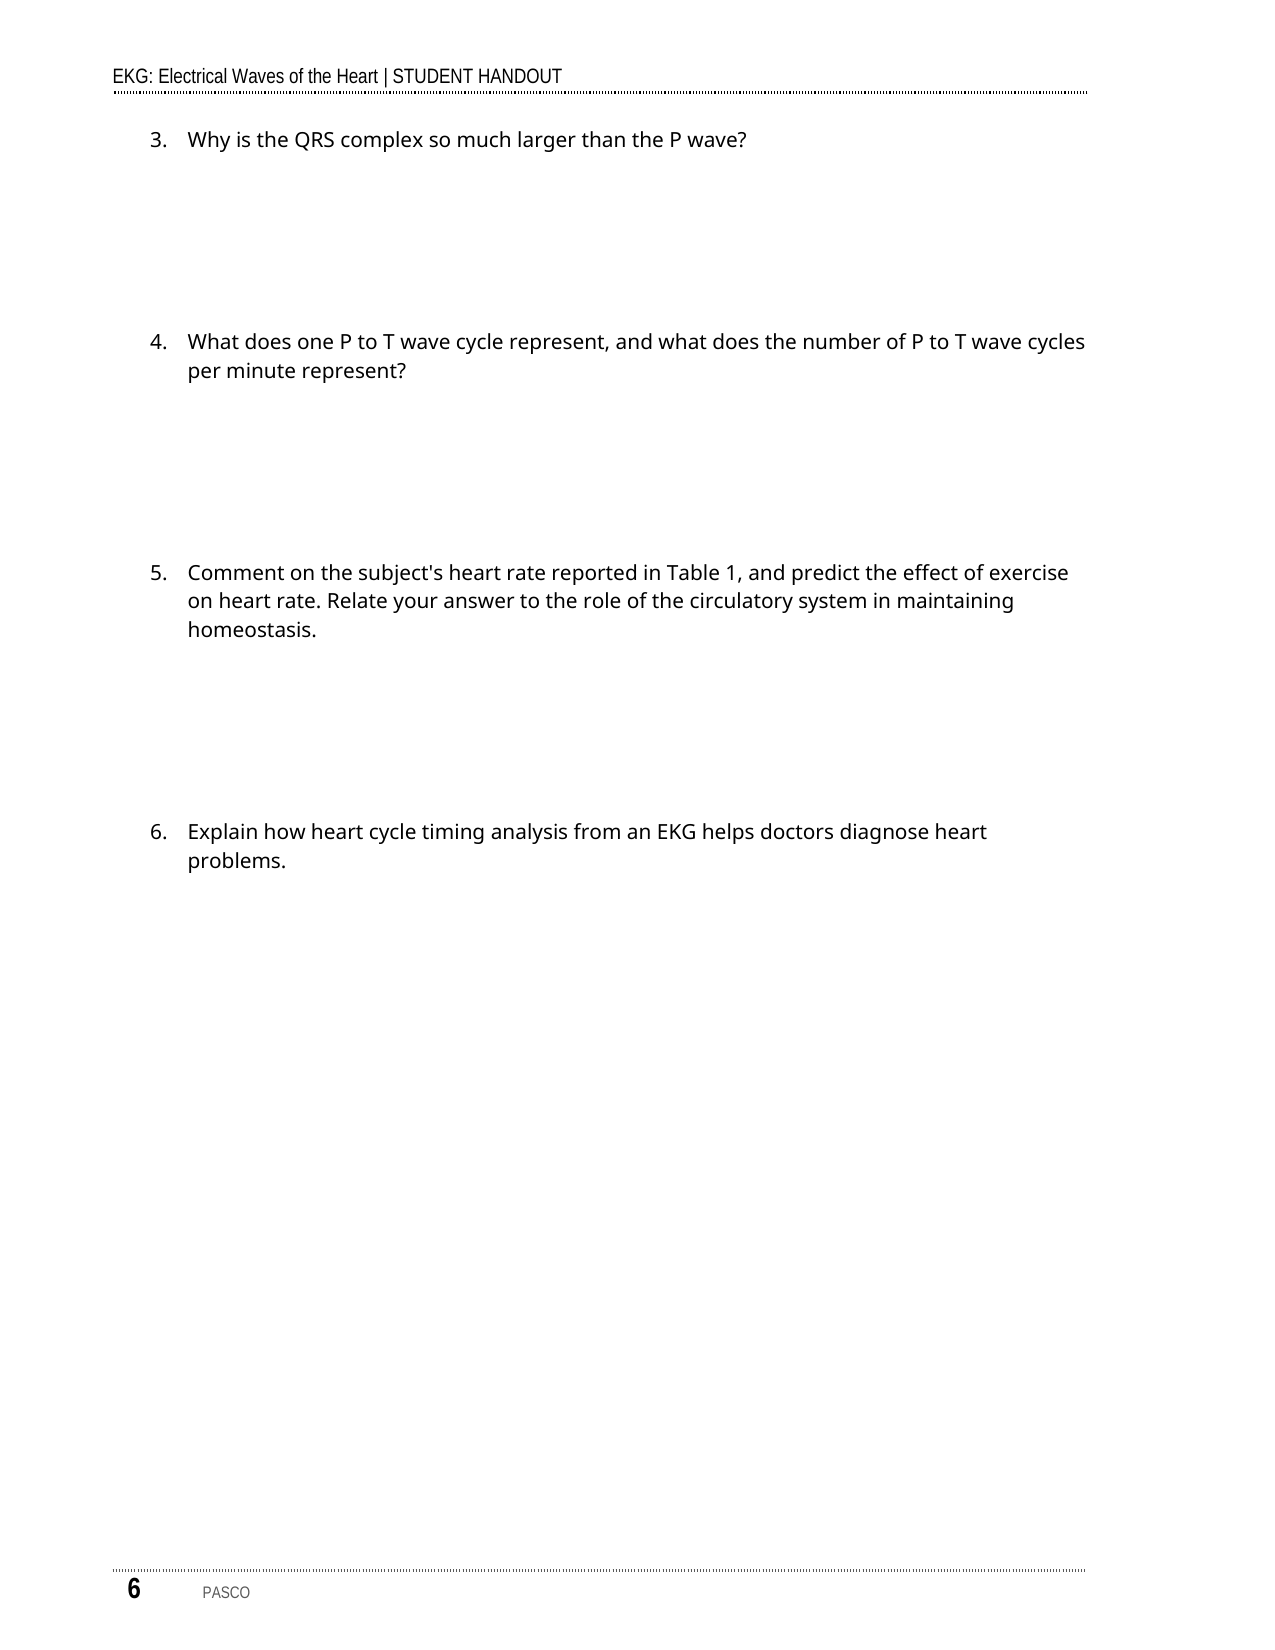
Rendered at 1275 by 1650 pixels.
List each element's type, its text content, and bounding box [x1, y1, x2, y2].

list Explain how heart cycle timing analysis from an EKG helps doctors diagnose heart problems. [150, 817, 1087, 874]
list What does one P to T wave cycle represent, and what does the number of P to T wave cycles per minute represent? [150, 327, 1087, 384]
list Comment on the subject's heart rate reported in Table 1, and predict the effect of exercise on heart rate. Relate your answer to the role of the circulatory system in maintaining homeostasis. [150, 558, 1087, 643]
list Why is the QRS complex so much larger than the P wave? [150, 125, 1087, 153]
